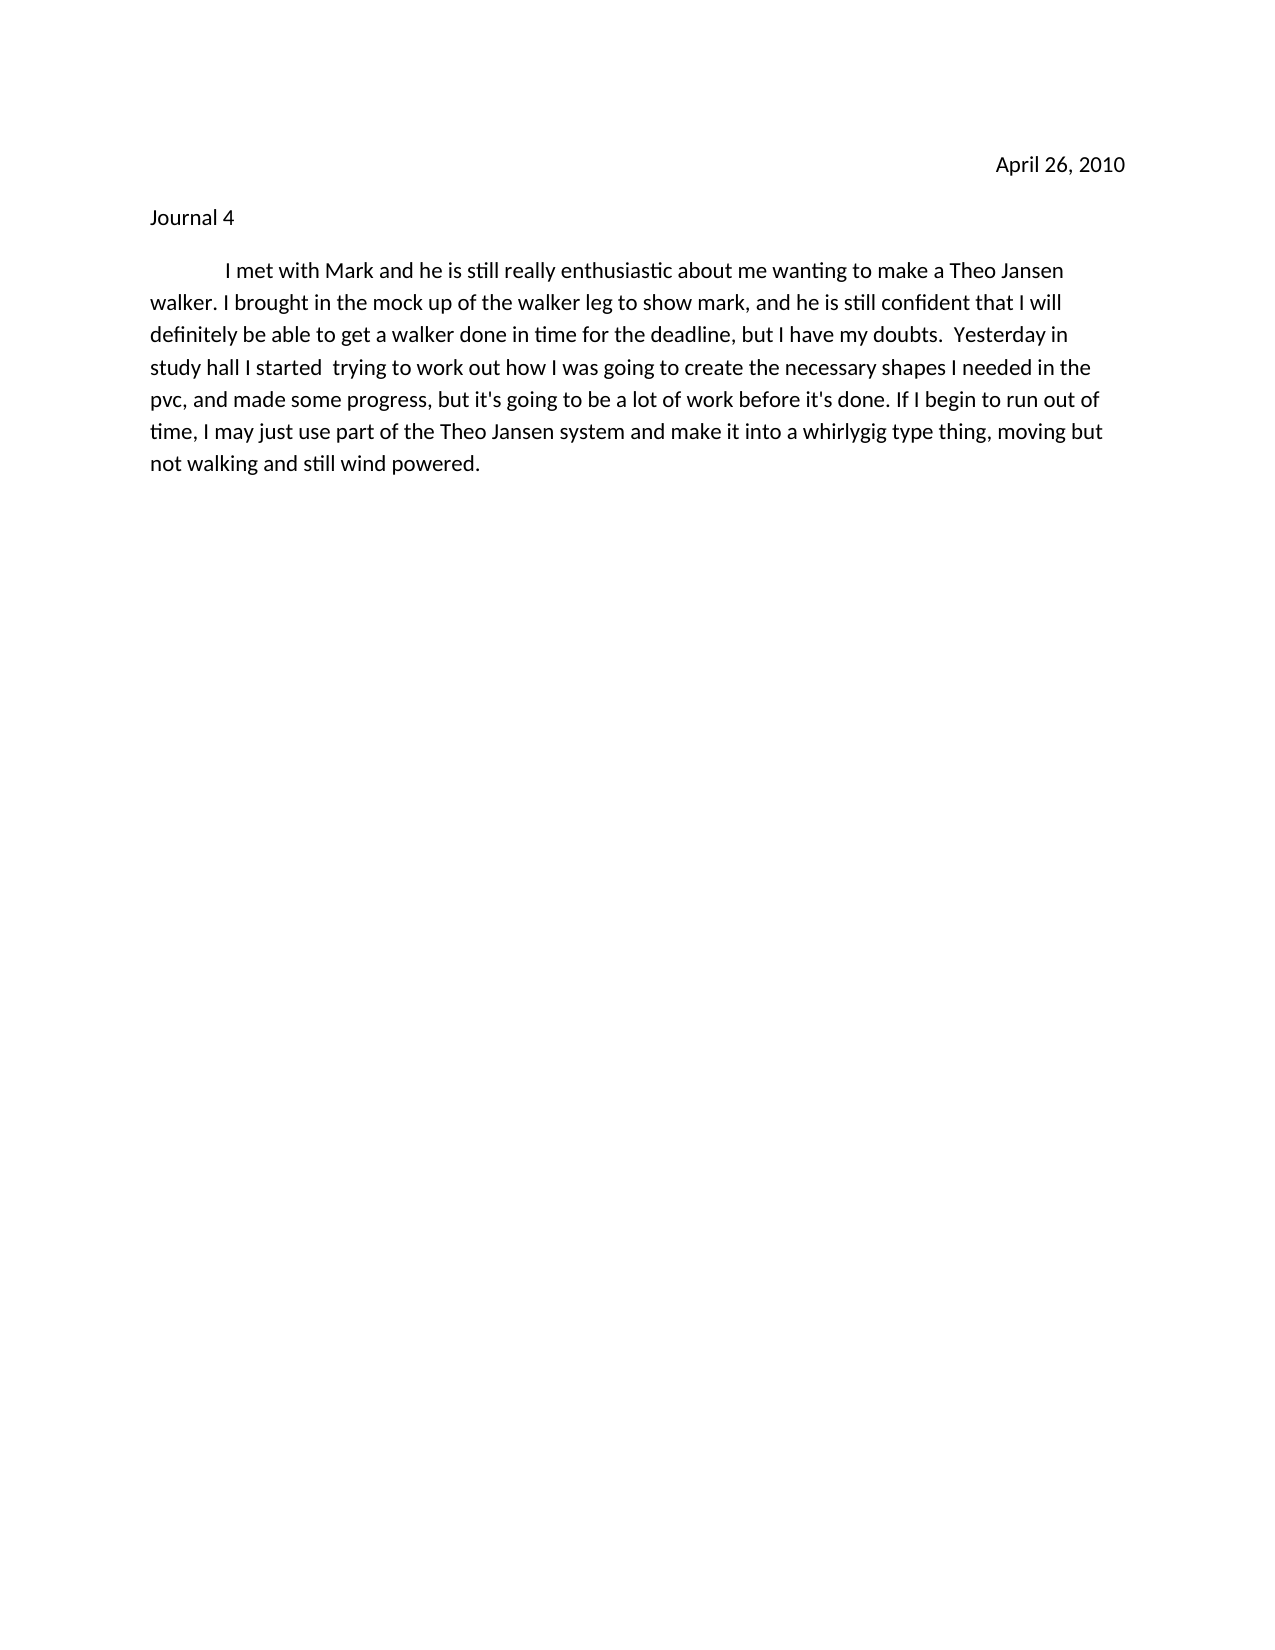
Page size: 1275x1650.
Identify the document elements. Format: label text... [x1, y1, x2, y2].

text I met with Mark and he is still really enthusiastic about me wanting to make a Theo Jansen walker. I brought in the mock up of the walker leg to show mark, and he is still confident that I will definitely be able to get a walker done in time for the deadline, but I have my doubts. Yesterday in study hall I started trying to work out how I was going to create the necessary shapes I needed in the pvc, and made some progress, but it's going to be a lot of work before it's done. If I begin to run out of time, I may just use part of the Theo Jansen system and make it into a whirlygig type thing, moving but not walking and still wind powered. [150, 256, 1125, 477]
text Journal 4 [150, 203, 1125, 231]
text April 26, 2010 [150, 150, 1125, 178]
